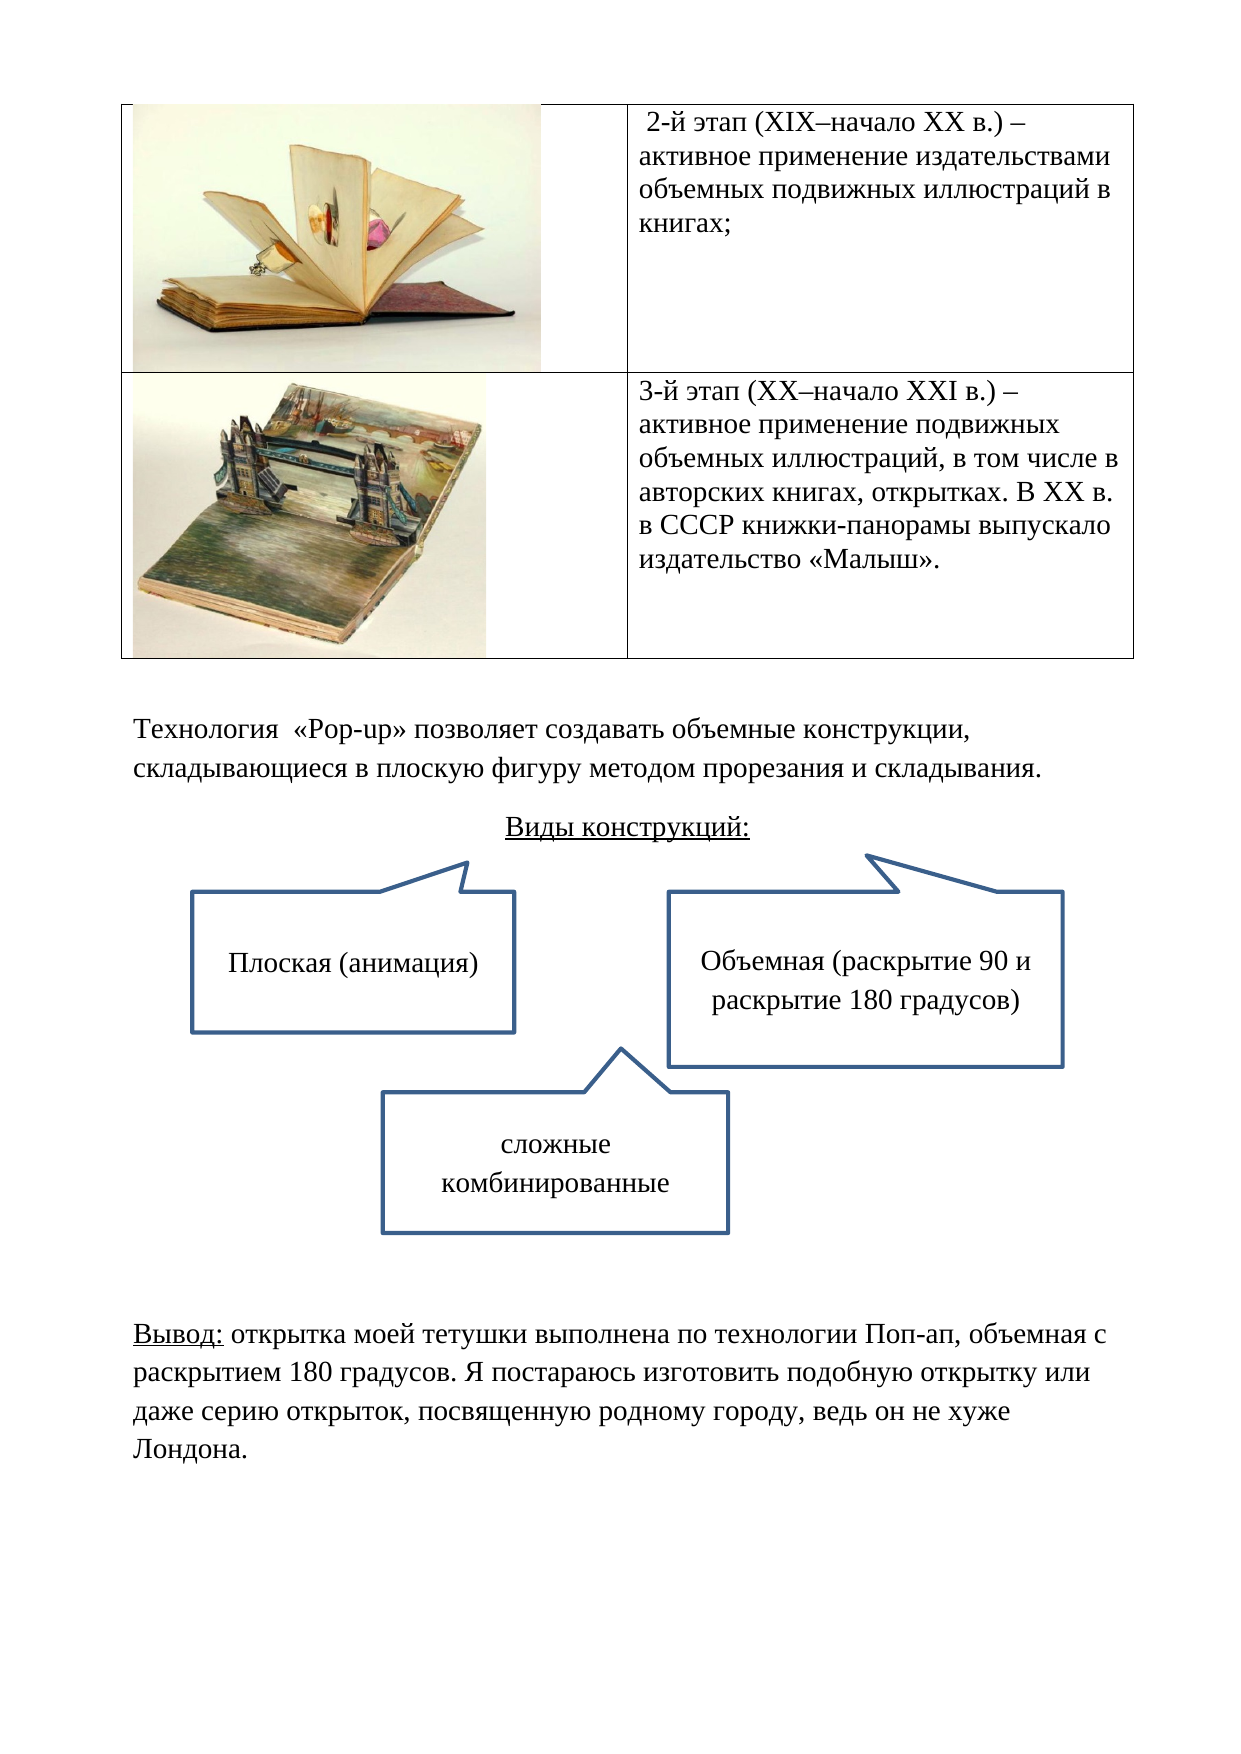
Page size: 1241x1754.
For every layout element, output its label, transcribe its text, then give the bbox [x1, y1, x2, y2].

picture [132, 373, 487, 658]
table_cell [541, 105, 627, 372]
text Вывод: открытка моей тетушки выполнена по технологии Поп-ап, объемная с раскрытием 180 градусов. Я постараюсь изготовить подобную открытку или даже серию открыток, посвященную родному городу, ведь он не хуже Лондона. [133, 1316, 1122, 1465]
table_cell 2-й этап (XIX–начало XX в.) – активное применение издательствами объемных подвижных иллюстраций в книгах; [628, 105, 1133, 372]
text Виды конструкций: [133, 809, 1122, 843]
table_cell [122, 105, 132, 372]
table_cell [122, 373, 132, 657]
picture [132, 104, 541, 372]
table_cell 3-й этап (XX–начало XXI в.) – активное применение подвижных объемных иллюстраций, в том числе в авторских книгах, открытках. В XX в. в СССР книжки-панорамы выпускало издательство «Малыш». [628, 373, 1133, 657]
text Технология «Рор-uр» позволяет создавать объемные конструкции, складывающиеся в плоскую фигуру методом прорезания и складывания. [133, 711, 1122, 783]
table_cell [487, 373, 627, 657]
